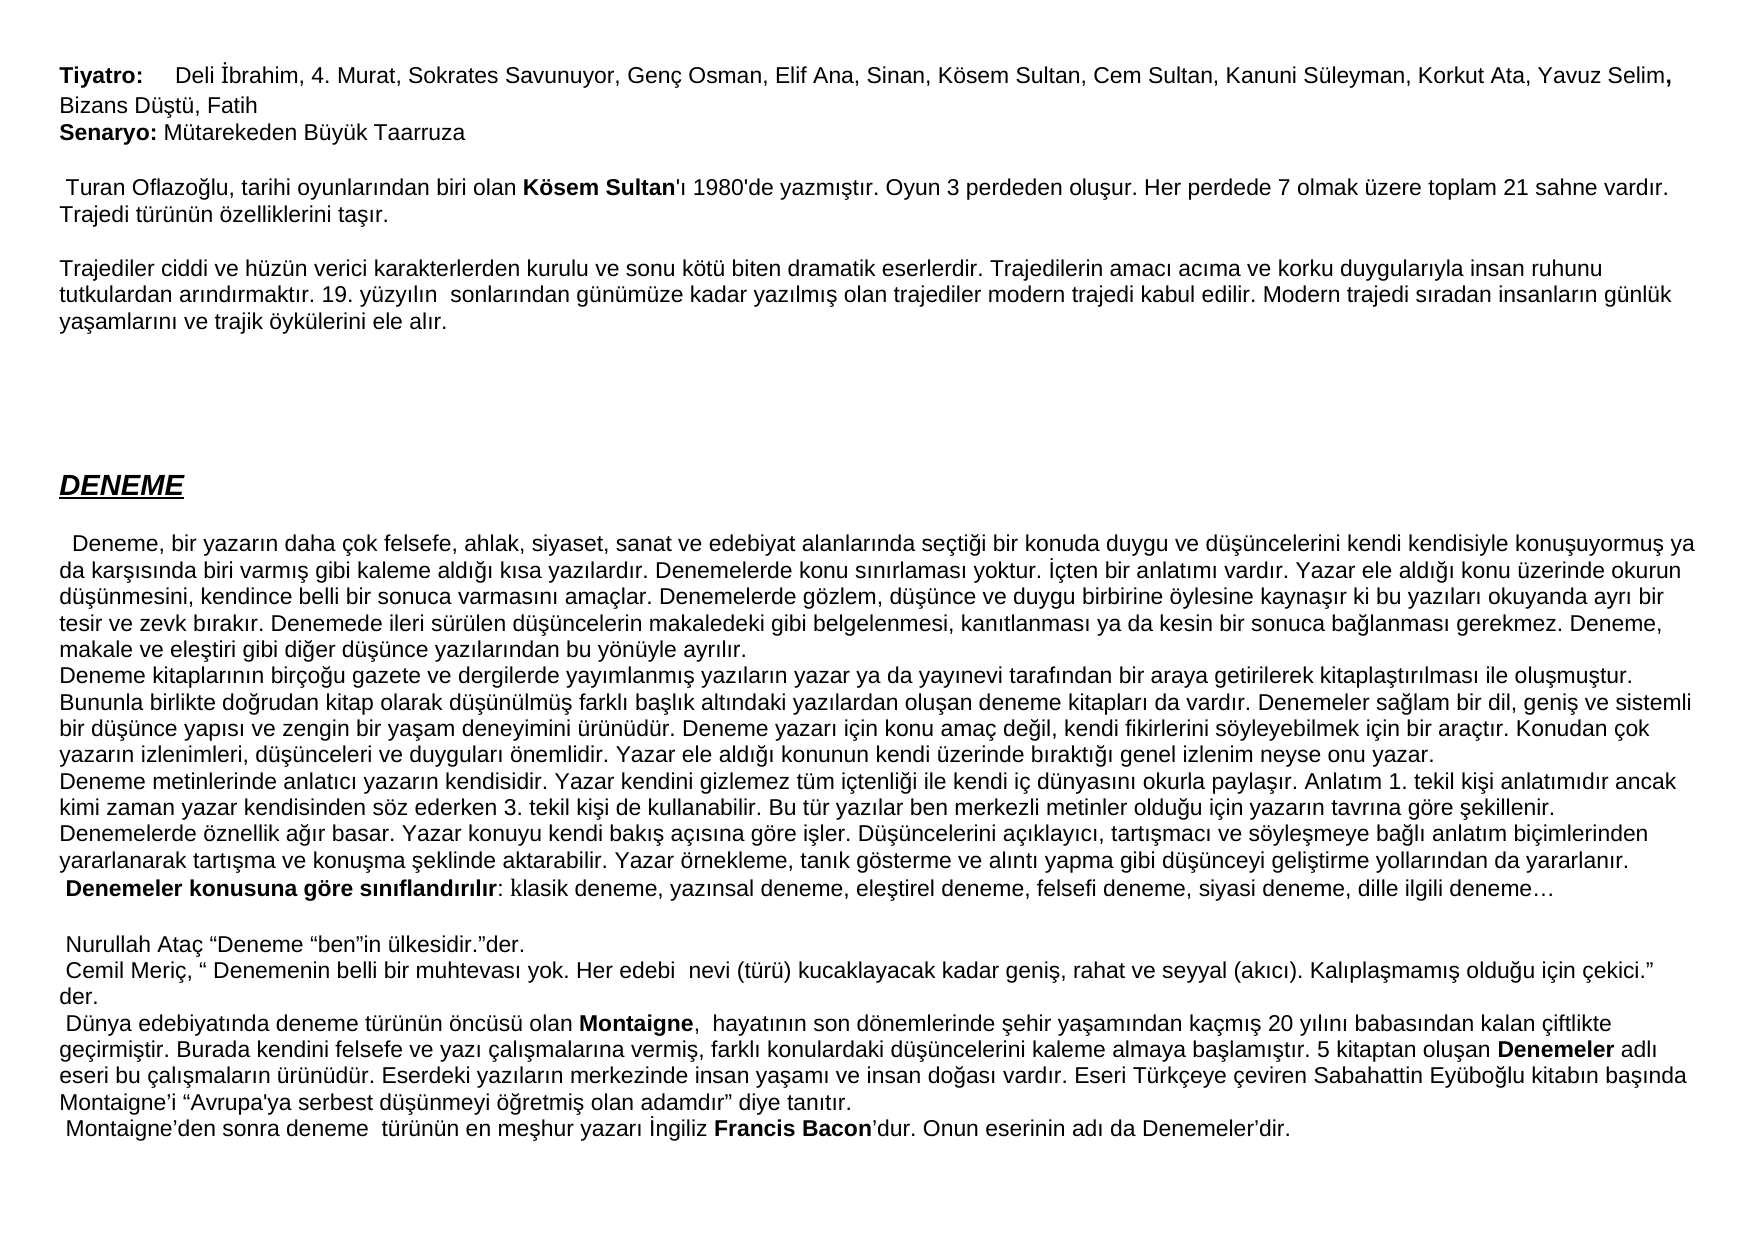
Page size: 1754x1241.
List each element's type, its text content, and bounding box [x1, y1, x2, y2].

text Dünya edebiyatında deneme türünün öncüsü olan Montaigne, hayatının son dönemlerinde şehir yaşamından kaçmış 20 yılını babasından kalan çiftlikte geçirmiştir. Burada kendini felsefe ve yazı çalışmalarına vermiş, farklı konulardaki düşüncelerini kaleme almaya başlamıştır. 5 kitaptan oluşan Denemeler adlı eseri bu çalışmaların ürünüdür. Eserdeki yazıların merkezinde insan yaşamı ve insan doğası vardır. Eseri Türkçeye çeviren Sabahattin Eyüboğlu kitabın başında Montaigne’i “Avrupa'ya serbest düşünmeyi öğretmiş olan adamdır” diye tanıtır. [59, 1009, 1695, 1115]
text Denemeler konusuna göre sınıflandırılır: klasik deneme, yazınsal deneme, eleştirel deneme, felsefi deneme, siyasi deneme, dille ilgili deneme… [59, 873, 1695, 902]
text Tiyatro: Deli İbrahim, 4. Murat, Sokrates Savunuyor, Genç Osman, Elif Ana, Sinan, Kösem Sultan, Cem Sultan, Kanuni Süleyman, Korkut Ata, Yavuz Selim, Bizans Düştü, Fatih [59, 59, 1695, 119]
text Deneme, bir yazarın daha çok felsefe, ahlak, siyaset, sanat ve edebiyat alanlarında seçtiği bir konuda duygu ve düşüncelerini kendi kendisiyle konuşuyormuş ya da karşısında biri varmış gibi kaleme aldığı kısa yazılardır. Denemelerde konu sınırlaması yoktur. İçten bir anlatımı vardır. Yazar ele aldığı konu üzerinde okurun düşünmesini, kendince belli bir sonuca varmasını amaçlar. Denemelerde gözlem, düşünce ve duygu birbirine öylesine kaynaşır ki bu yazıları okuyanda ayrı bir tesir ve zevk bırakır. Denemede ileri sürülen düşüncelerin makaledeki gibi belgelenmesi, kanıtlanması ya da kesin bir sonuca bağlanması gerekmez. Deneme, makale ve eleştiri gibi diğer düşünce yazılarından bu yönüyle ayrılır. [59, 530, 1695, 662]
text Montaigne’den sonra deneme türünün en meşhur yazarı İngiliz Francis Bacon’dur. Onun eserinin adı da Denemeler’dir. [59, 1115, 1695, 1141]
text Deneme metinlerinde anlatıcı yazarın kendisidir. Yazar kendini gizlemez tüm içtenliği ile kendi iç dünyasını okurla paylaşır. Anlatım 1. tekil kişi anlatımıdır ancak kimi zaman yazar kendisinden söz ederken 3. tekil kişi de kullanabilir. Bu tür yazılar ben merkezli metinler olduğu için yazarın tavrına göre şekillenir. Denemelerde öznellik ağır basar. Yazar konuyu kendi bakış açısına göre işler. Düşüncelerini açıklayıcı, tartışmacı ve söyleşmeye bağlı anlatım biçimlerinden yararlanarak tartışma ve konuşma şeklinde aktarabilir. Yazar örnekleme, tanık gösterme ve alıntı yapma gibi düşünceyi geliştirme yollarından da yararlanır. [59, 768, 1695, 873]
text Senaryo: Mütarekeden Büyük Taarruza [59, 119, 1695, 145]
text Cemil Meriç, “ Denemenin belli bir muhtevası yok. Her edebi nevi (türü) kucaklayacak kadar geniş, rahat ve seyyal (akıcı). Kalıplaşmamış olduğu için çekici.” der. [59, 957, 1695, 1009]
text DENEME [59, 468, 1695, 502]
text Turan Oflazoğlu, tarihi oyunlarından biri olan Kösem Sultan'ı 1980'de yazmıştır. Oyun 3 perdeden oluşur. Her perdede 7 olmak üzere toplam 21 sahne vardır. Trajedi türünün özelliklerini taşır. [59, 174, 1695, 227]
text Nurullah Ataç “Deneme “ben”in ülkesidir.”der. [59, 931, 1695, 957]
text Deneme kitaplarının birçoğu gazete ve dergilerde yayımlanmış yazıların yazar ya da yayınevi tarafından bir araya getirilerek kitaplaştırılması ile oluşmuştur. Bununla birlikte doğrudan kitap olarak düşünülmüş farklı başlık altındaki yazılardan oluşan deneme kitapları da vardır. Denemeler sağlam bir dil, geniş ve sistemli bir düşünce yapısı ve zengin bir yaşam deneyimini ürünüdür. Deneme yazarı için konu amaç değil, kendi fikirlerini söyleyebilmek için bir araçtır. Konudan çok yazarın izlenimleri, düşünceleri ve duyguları önemlidir. Yazar ele aldığı konunun kendi üzerinde bıraktığı genel izlenim neyse onu yazar. [59, 662, 1695, 768]
text Trajediler ciddi ve hüzün verici karakterlerden kurulu ve sonu kötü biten dramatik eserlerdir. Trajedilerin amacı acıma ve korku duygularıyla insan ruhunu tutkulardan arındırmaktır. 19. yüzyılın sonlarından günümüze kadar yazılmış olan trajediler modern trajedi kabul edilir. Modern trajedi sıradan insanların günlük yaşamlarını ve trajik öykülerini ele alır. [59, 255, 1695, 334]
